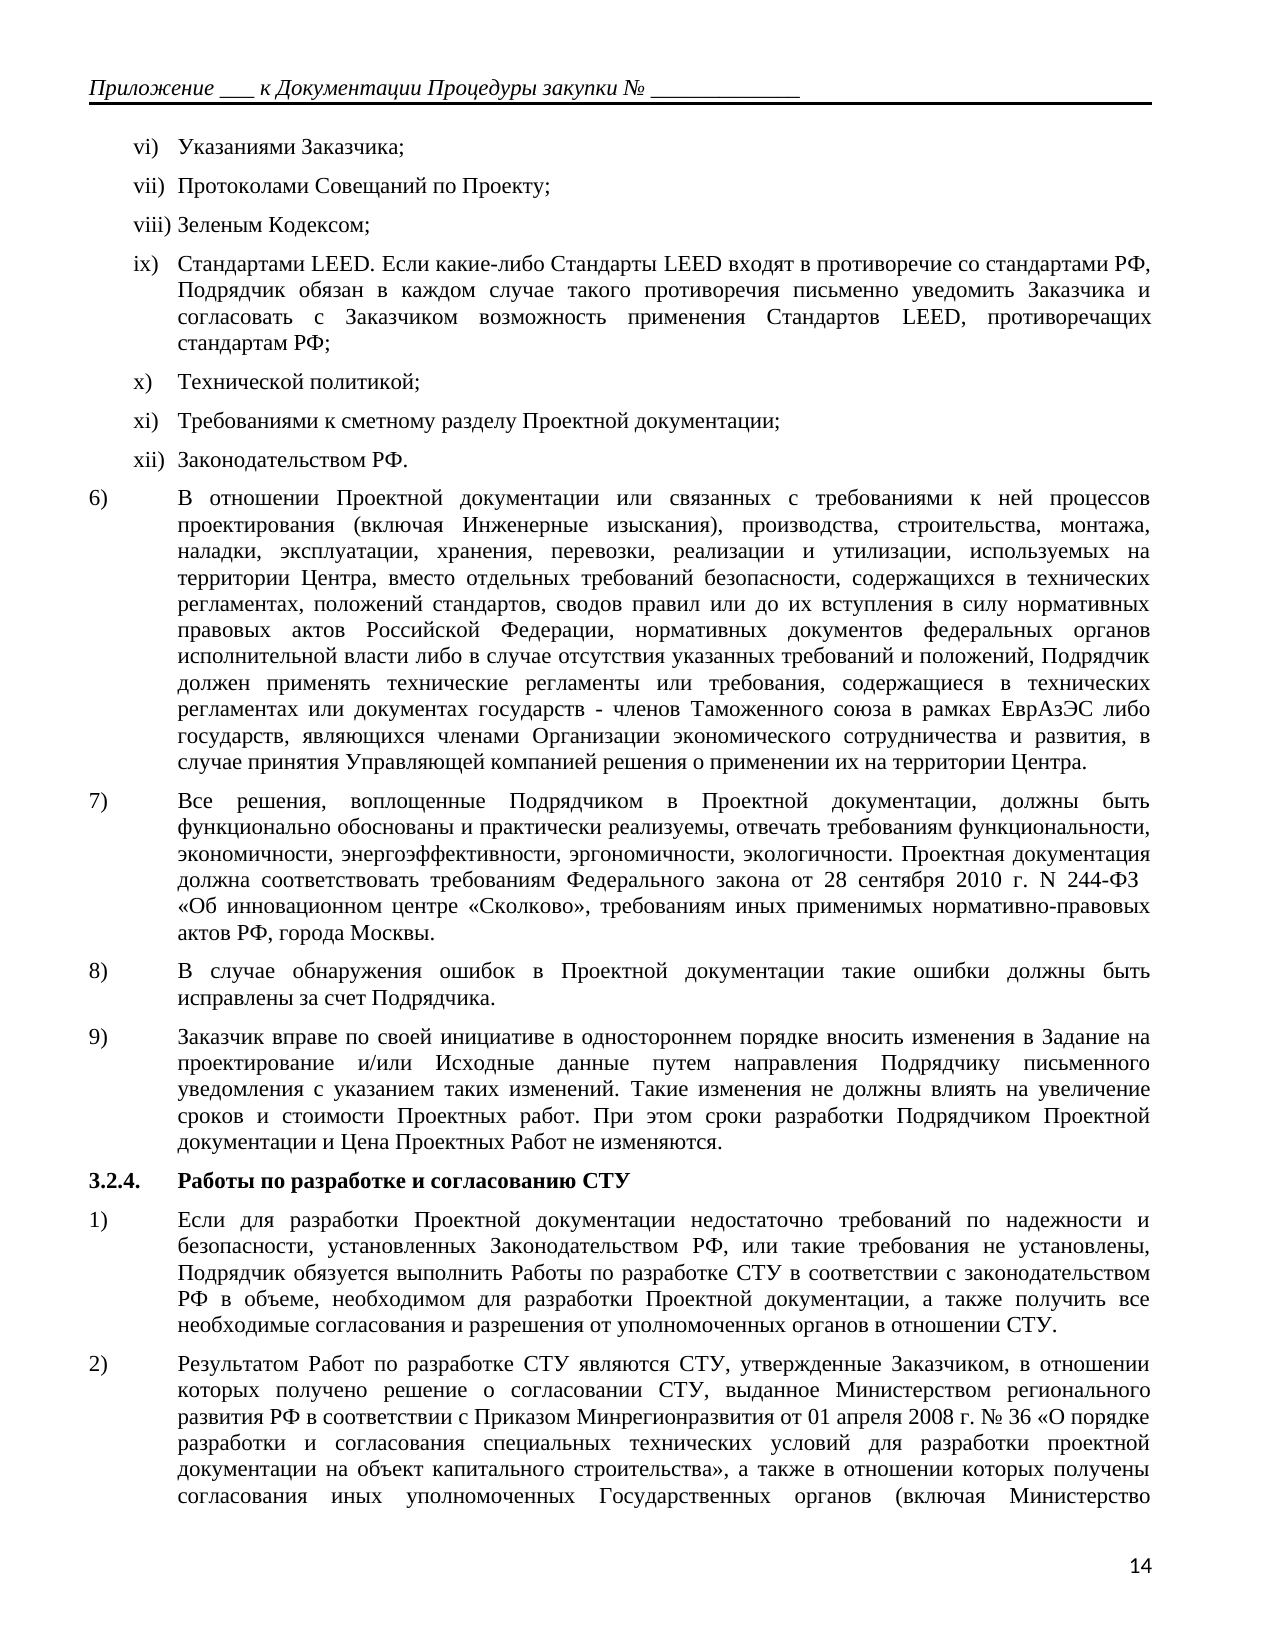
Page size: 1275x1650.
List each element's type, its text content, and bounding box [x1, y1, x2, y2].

list Стандартами LEED. Если какие-либо Стандарты LEED входят в противоречие со стандартами РФ, Подрядчик обязан в каждом случае такого противоречия письменно уведомить Заказчика и согласовать с Заказчиком возможность применения Стандартов LEED, противоречащих стандартам РФ; [133, 250, 1152, 355]
list Зеленым Кодексом; [133, 211, 1152, 237]
list Все решения, воплощенные Подрядчиком в Проектной документации, должны быть функционально обоснованы и практически реализуемы, отвечать требованиям функциональности, экономичности, энергоэффективности, эргономичности, экологичности. Проектная документация должна соответствовать требованиям Федерального закона от 28 сентября 2010 г. N 244-ФЗ «Об инновационном центре «Сколково», требованиям иных применимых нормативно-правовых актов РФ, города Москвы. [89, 787, 1152, 945]
list Протоколами Совещаний по Проекту; [133, 172, 1152, 199]
list Требованиями к сметному разделу Проектной документации; [133, 407, 1152, 433]
list Работы по разработке и согласованию СТУ [89, 1167, 1152, 1193]
list В случае обнаружения ошибок в Проектной документации такие ошибки должны быть исправлены за счет Подрядчика. [89, 957, 1152, 1010]
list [89, 1350, 1152, 1508]
list Указаниями Заказчика; [133, 133, 1152, 160]
list Заказчик вправе по своей инициативе в одностороннем порядке вносить изменения в Задание на проектирование и/или Исходные данные путем направления Подрядчику письменного уведомления с указанием таких изменений. Такие изменения не должны влиять на увеличение сроков и стоимости Проектных работ. При этом сроки разработки Подрядчиком Проектной документации и Цена Проектных Работ не изменяются. [89, 1023, 1152, 1154]
list Технической политикой; [133, 368, 1152, 394]
list Если для разработки Проектной документации недостаточно требований по надежности и безопасности, установленных Законодательством РФ, или такие требования не установлены, Подрядчик обязуется выполнить Работы по разработке СТУ в соответствии с законодательством РФ в объеме, необходимом для разработки Проектной документации, а также получить все необходимые согласования и разрешения от уполномоченных органов в отношении СТУ. [89, 1206, 1152, 1338]
list Законодательством РФ. [133, 446, 1152, 472]
list В отношении Проектной документации или связанных с требованиями к ней процессов проектирования (включая Инженерные изыскания), производства, строительства, монтажа, наладки, эксплуатации, хранения, перевозки, реализации и утилизации, используемых на территории Центра, вместо отдельных требований безопасности, содержащихся в технических регламентах, положений стандартов, сводов правил или до их вступления в силу нормативных правовых актов Российской Федерации, нормативных документов федеральных органов исполнительной власти либо в случае отсутствия указанных требований и положений, Подрядчик должен применять технические регламенты или требования, содержащиеся в технических регламентах или документах государств - членов Таможенного союза в рамках ЕврАзЭС либо государств, являющихся членами Организации экономического сотрудничества и развития, в случае принятия Управляющей компанией решения о применении их на территории Центра. [89, 484, 1152, 774]
